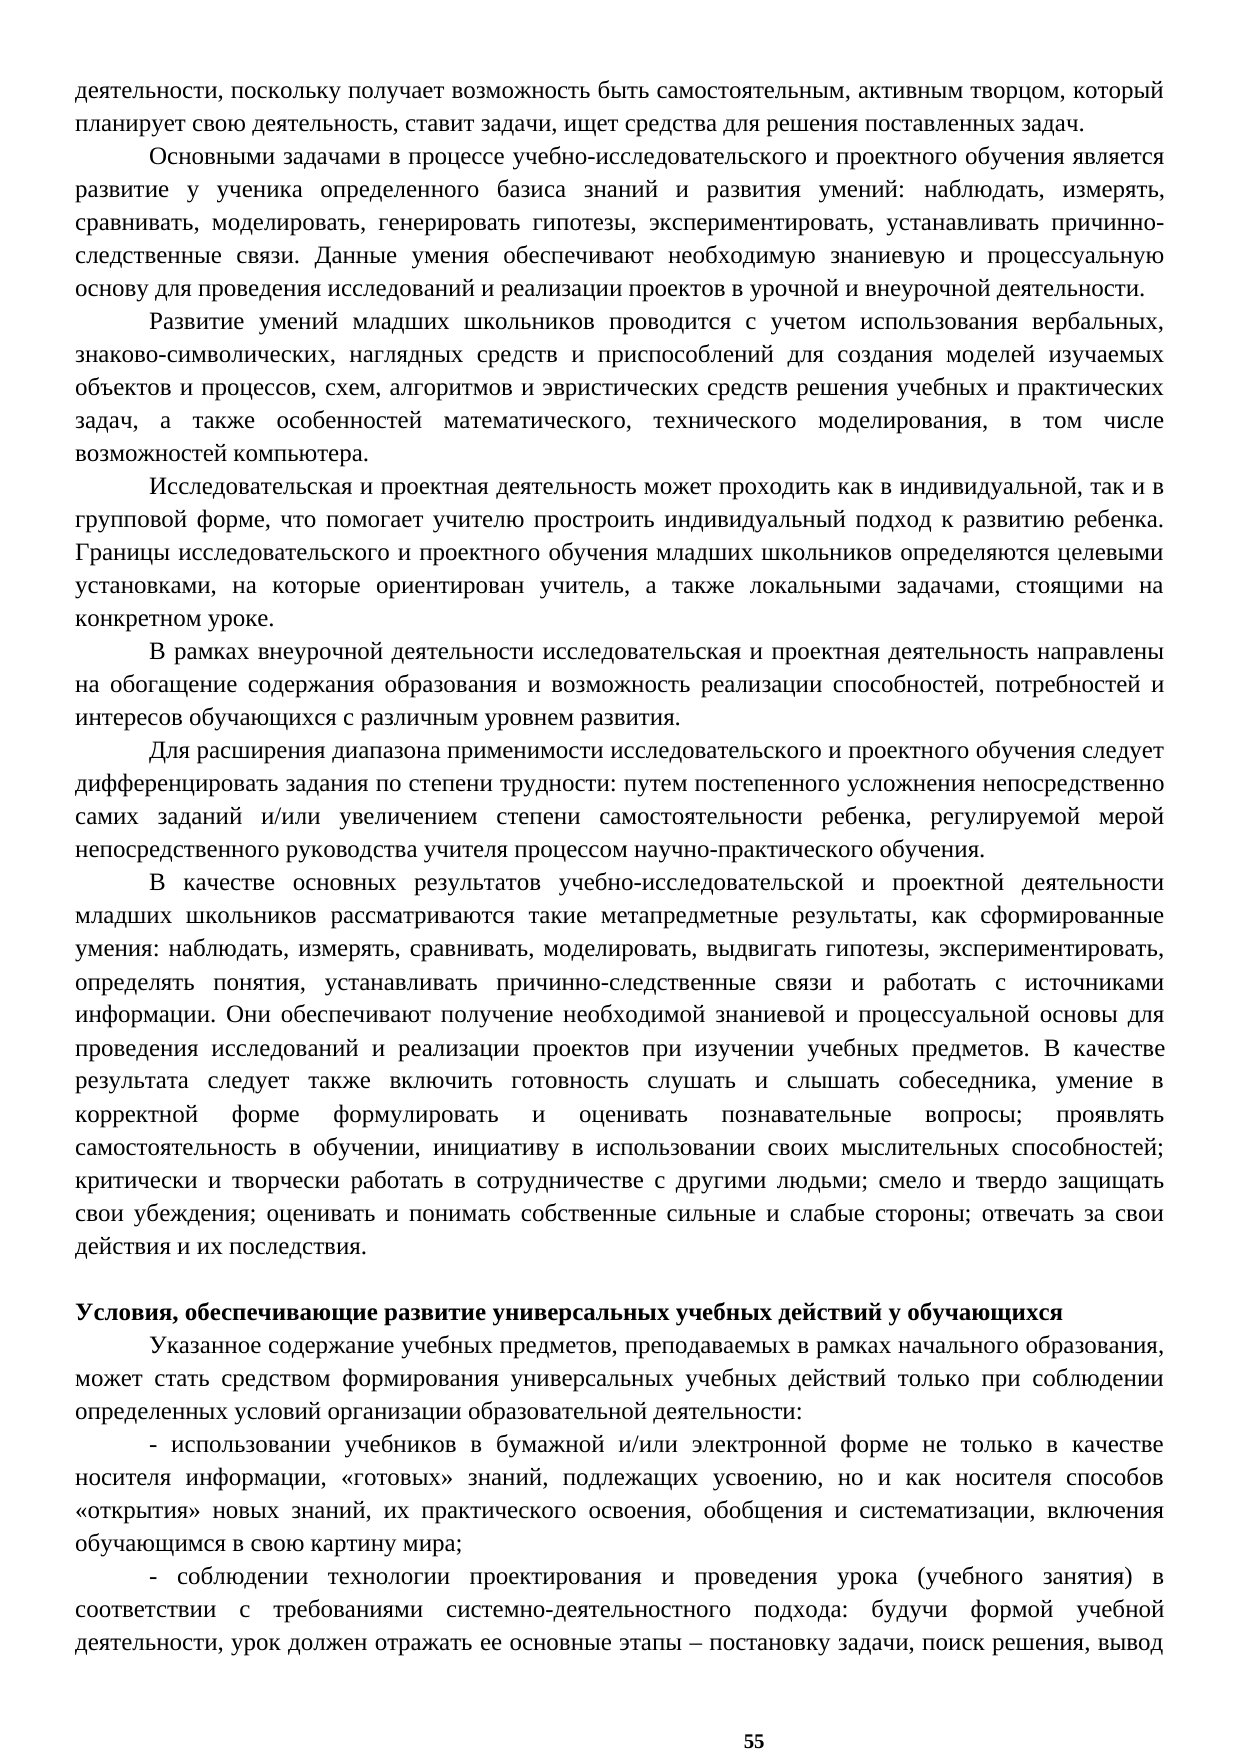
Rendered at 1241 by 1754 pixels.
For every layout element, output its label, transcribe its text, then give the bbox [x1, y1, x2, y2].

text - использовании учебников в бумажной и/или электронной форме не только в качестве носителя информации, «готовых» знаний, подлежащих усвоению, но и как носителя способов «открытия» новых знаний, их практического освоения, обобщения и систематизации, включения обучающимся в свою картину мира; [75, 1429, 1165, 1557]
text Указанное содержание учебных предметов, преподаваемых в рамках начального образования, может стать средством формирования универсальных учебных действий только при соблюдении определенных условий организации образовательной деятельности: [75, 1330, 1165, 1424]
text В рамках внеурочной деятельности исследовательская и проектная деятельность направлены на обогащение содержания образования и возможность реализации способностей, потребностей и интересов обучающихся с различным уровнем развития. [75, 698, 1165, 731]
text Основными задачами в процессе учебно-исследовательского и проектного обучения является развитие у ученика определенного базиса знаний и развития умений: наблюдать, измерять, сравнивать, моделировать, генерировать гипотезы, экспериментировать, устанавливать причинно-следственные связи. Данные умения обеспечивают необходимую знаниевую и процессуальную основу для проведения исследований и реализации проектов в урочной и внеурочной деятельности. [75, 141, 1165, 302]
text Развитие умений младших школьников проводится с учетом использования вербальных, знаково-символических, наглядных средств и приспособлений для создания моделей изучаемых объектов и процессов, схем, алгоритмов и эвристических средств решения учебных и практических задач, а также особенностей математического, технического моделирования, в том числе возможностей компьютера. [75, 306, 1165, 467]
text В рамках внеурочной деятельности исследовательская и проектная деятельность направлены на обогащение содержания образования и возможность реализации способностей, потребностей и интересов обучающихся с различным уровнем развития. [75, 636, 1165, 669]
text Исследовательская и проектная деятельность может проходить как в индивидуальной, так и в групповой форме, что помогает учителю простроить индивидуальный подход к развитию ребенка. Границы исследовательского и проектного обучения младших школьников определяются целевыми установками, на которые ориентирован учитель, а также локальными задачами, стоящими на конкретном уроке. [75, 471, 1165, 632]
text Для расширения диапазона применимости исследовательского и проектного обучения следует дифференцировать задания по степени трудности: путем постепенного усложнения непосредственно самих заданий и/или увеличением степени самостоятельности ребенка, регулируемой мерой непосредственного руководства учителя процессом научно-практического обучения. [75, 735, 1165, 863]
subtitle Условия, обеспечивающие развитие универсальных учебных действий у обучающихся [75, 1297, 1165, 1326]
text В качестве основных результатов учебно-исследовательской и проектной деятельности младших школьников рассматриваются такие метапредметные результаты, как сформированные умения: наблюдать, измерять, сравнивать, моделировать, выдвигать гипотезы, экспериментировать, определять понятия, устанавливать причинно-следственные связи и работать с источниками информации. Они обеспечивают получение необходимой знаниевой и процессуальной основы для проведения исследований и реализации проектов при изучении учебных предметов. В качестве результата следует также включить готовность слушать и слышать собеседника, умение в корректной форме формулировать и оценивать познавательные вопросы; проявлять самостоятельность в обучении, инициативу в использовании своих мыслительных способностей; критически и творчески работать в сотрудничестве с другими людьми; смело и твердо защищать свои убеждения; оценивать и понимать собственные сильные и слабые стороны; отвечать за свои действия и их последствия. [75, 867, 1165, 1259]
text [75, 75, 1165, 137]
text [75, 1561, 1165, 1656]
